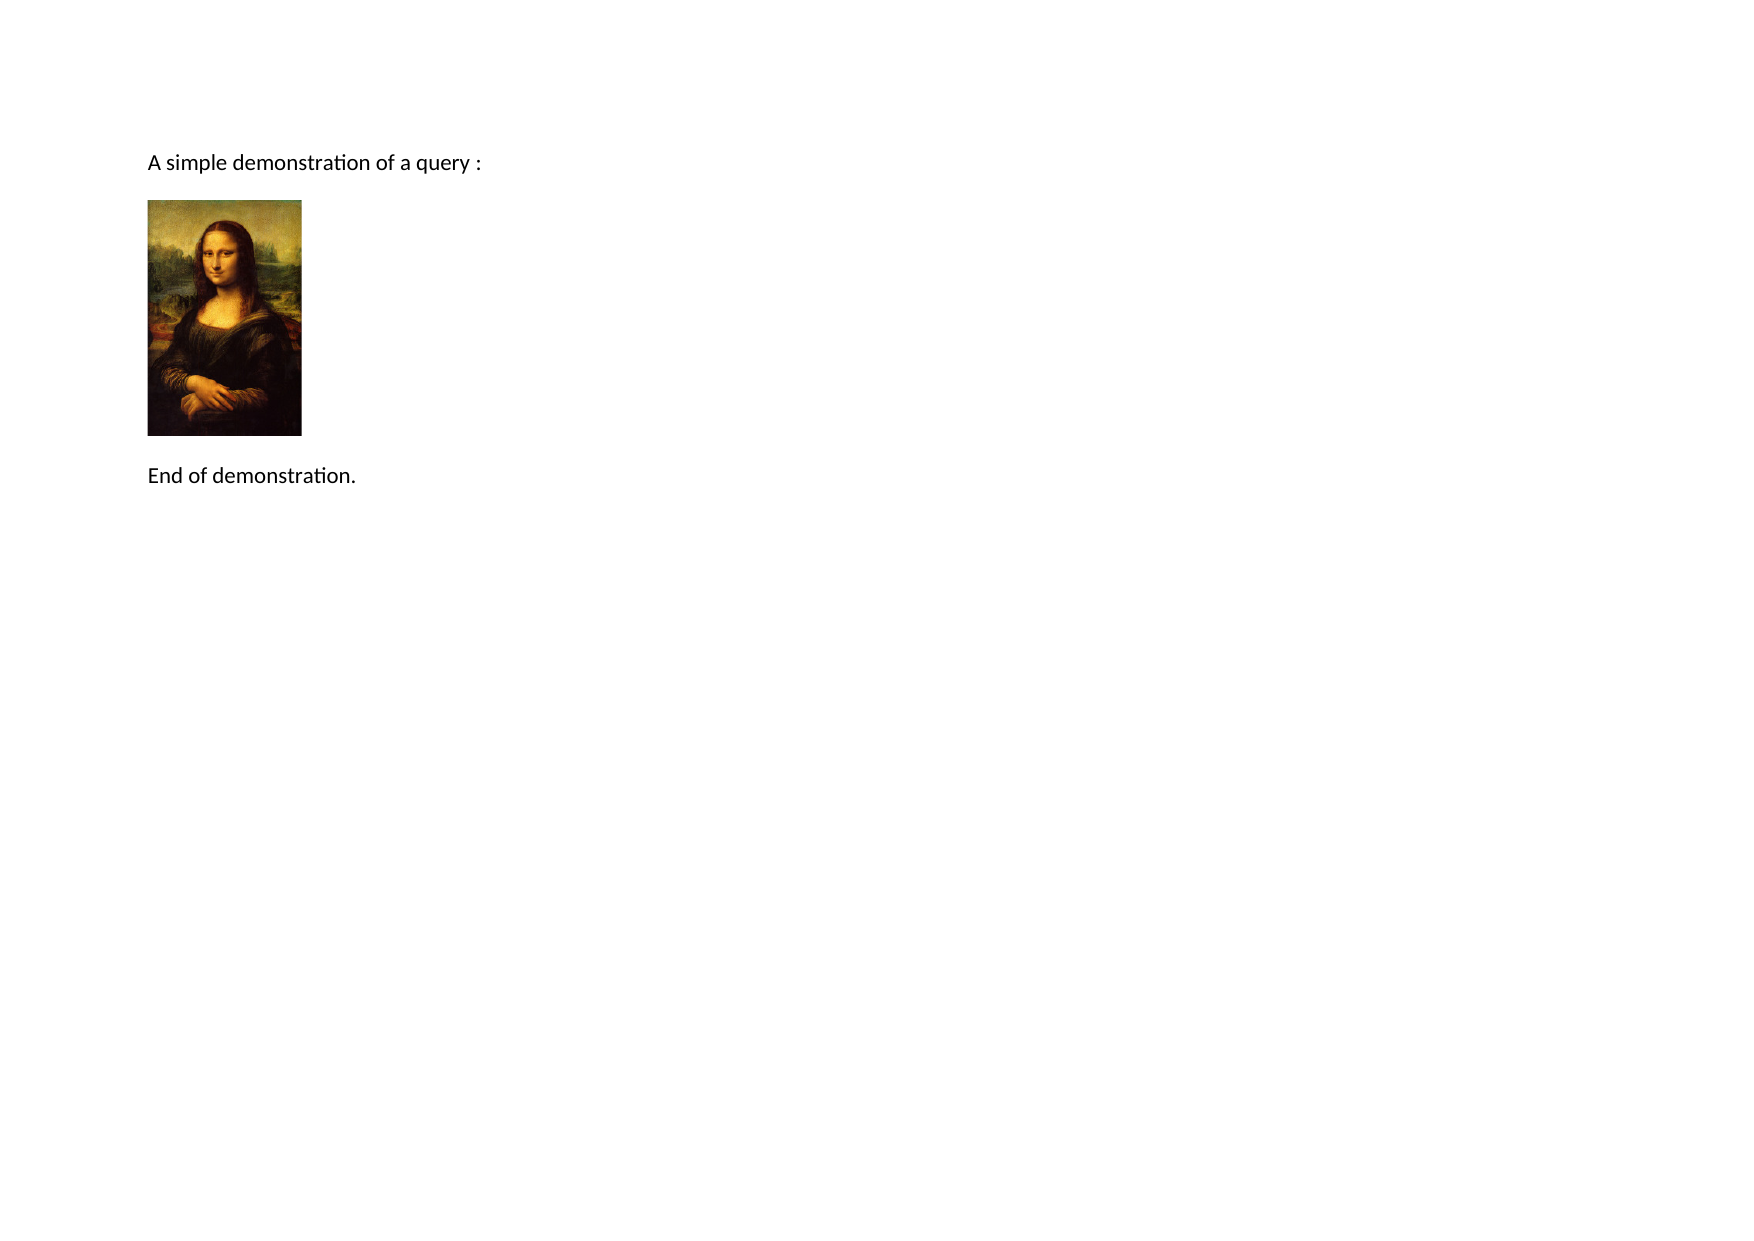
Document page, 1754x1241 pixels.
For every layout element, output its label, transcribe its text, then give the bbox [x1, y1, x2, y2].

picture [147, 200, 302, 436]
text End of demonstration. [148, 461, 1606, 489]
text A simple demonstration of a query : [148, 148, 1606, 176]
